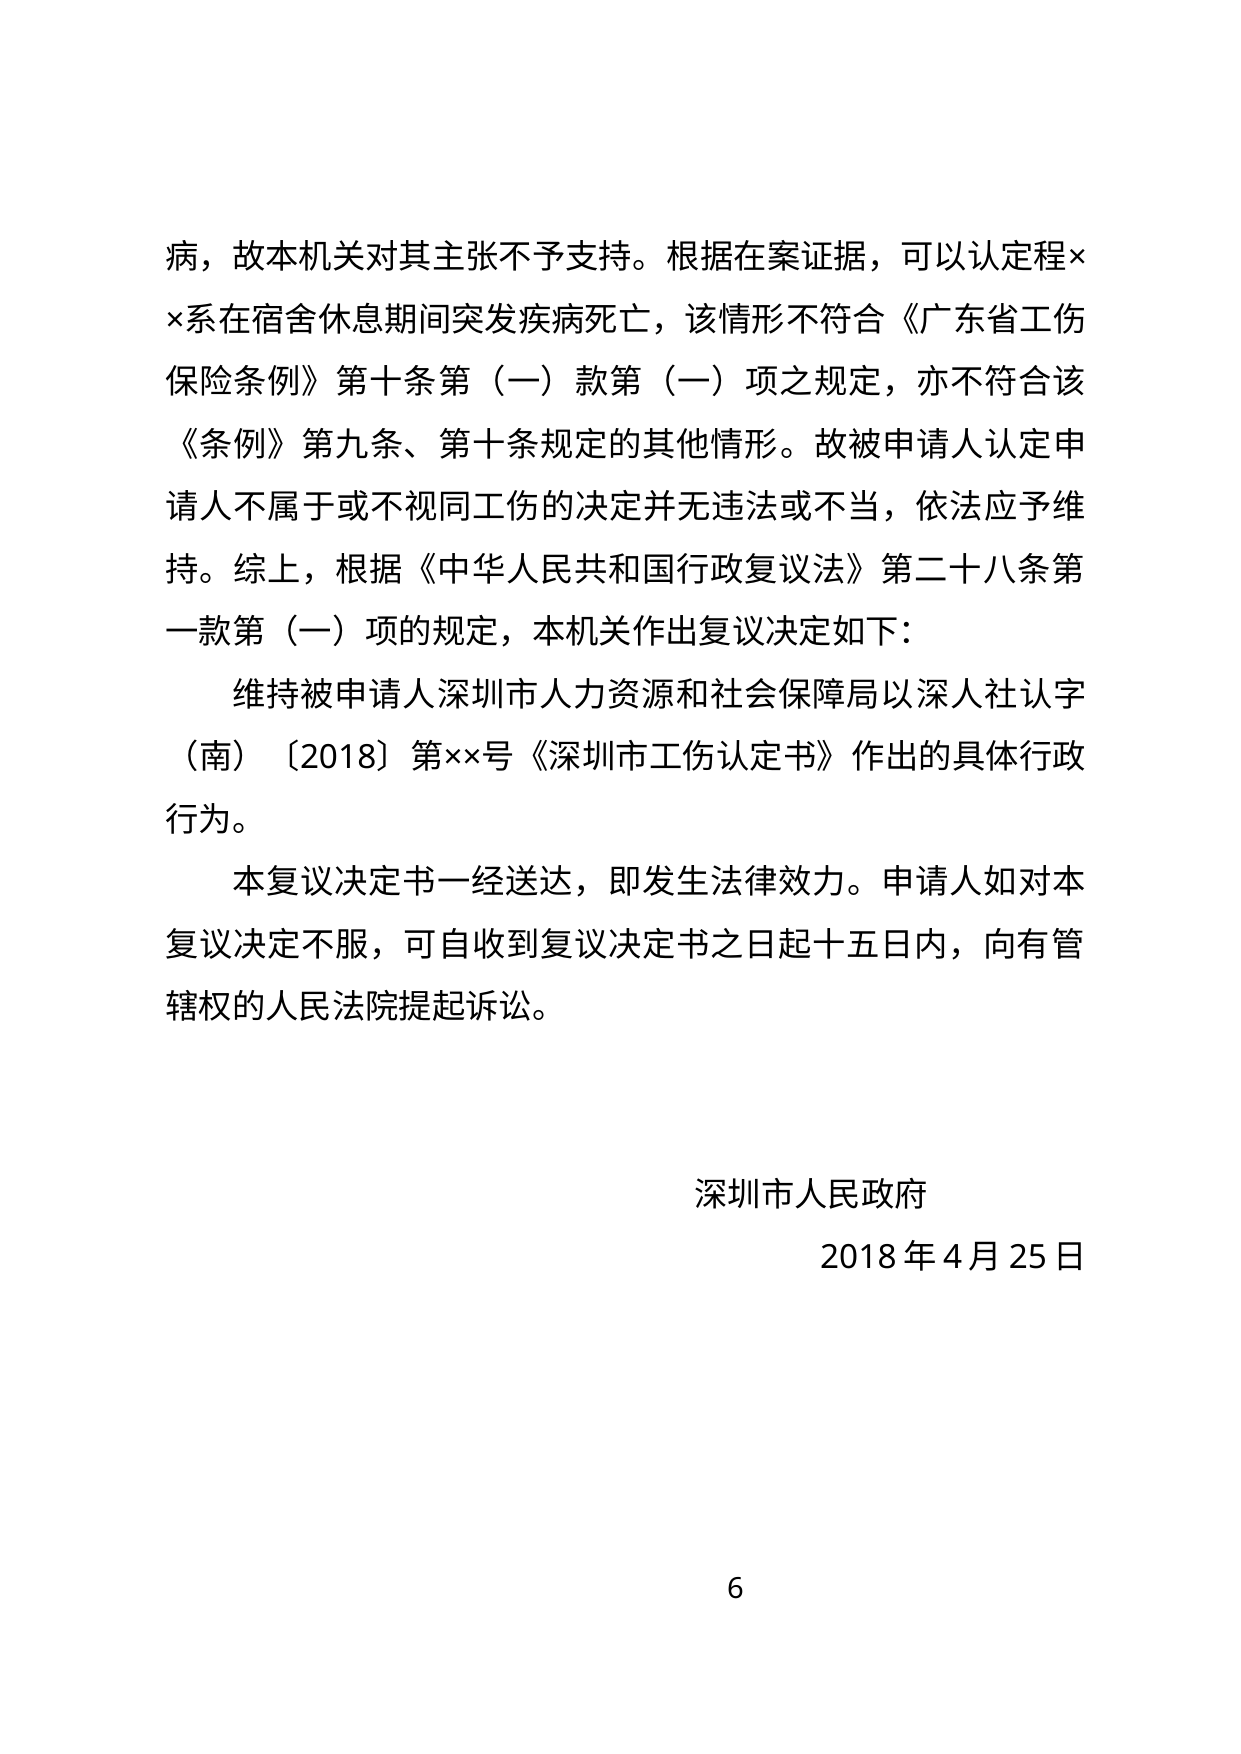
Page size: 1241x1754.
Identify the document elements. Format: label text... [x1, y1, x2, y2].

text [165, 218, 1087, 656]
text 深圳市人民政府 [165, 1156, 1087, 1218]
text 2018年4月25日 [165, 1218, 1087, 1281]
text 本复议决定书一经送达，即发生法律效力。申请人如对本复议决定不服，可自收到复议决定书之日起十五日内，向有管辖权的人民法院提起诉讼。 [165, 843, 1087, 1031]
text 维持被申请人深圳市人力资源和社会保障局以深人社认字（南）〔2018〕第××号《深圳市工伤认定书》作出的具体行政行为。 [165, 656, 1087, 843]
